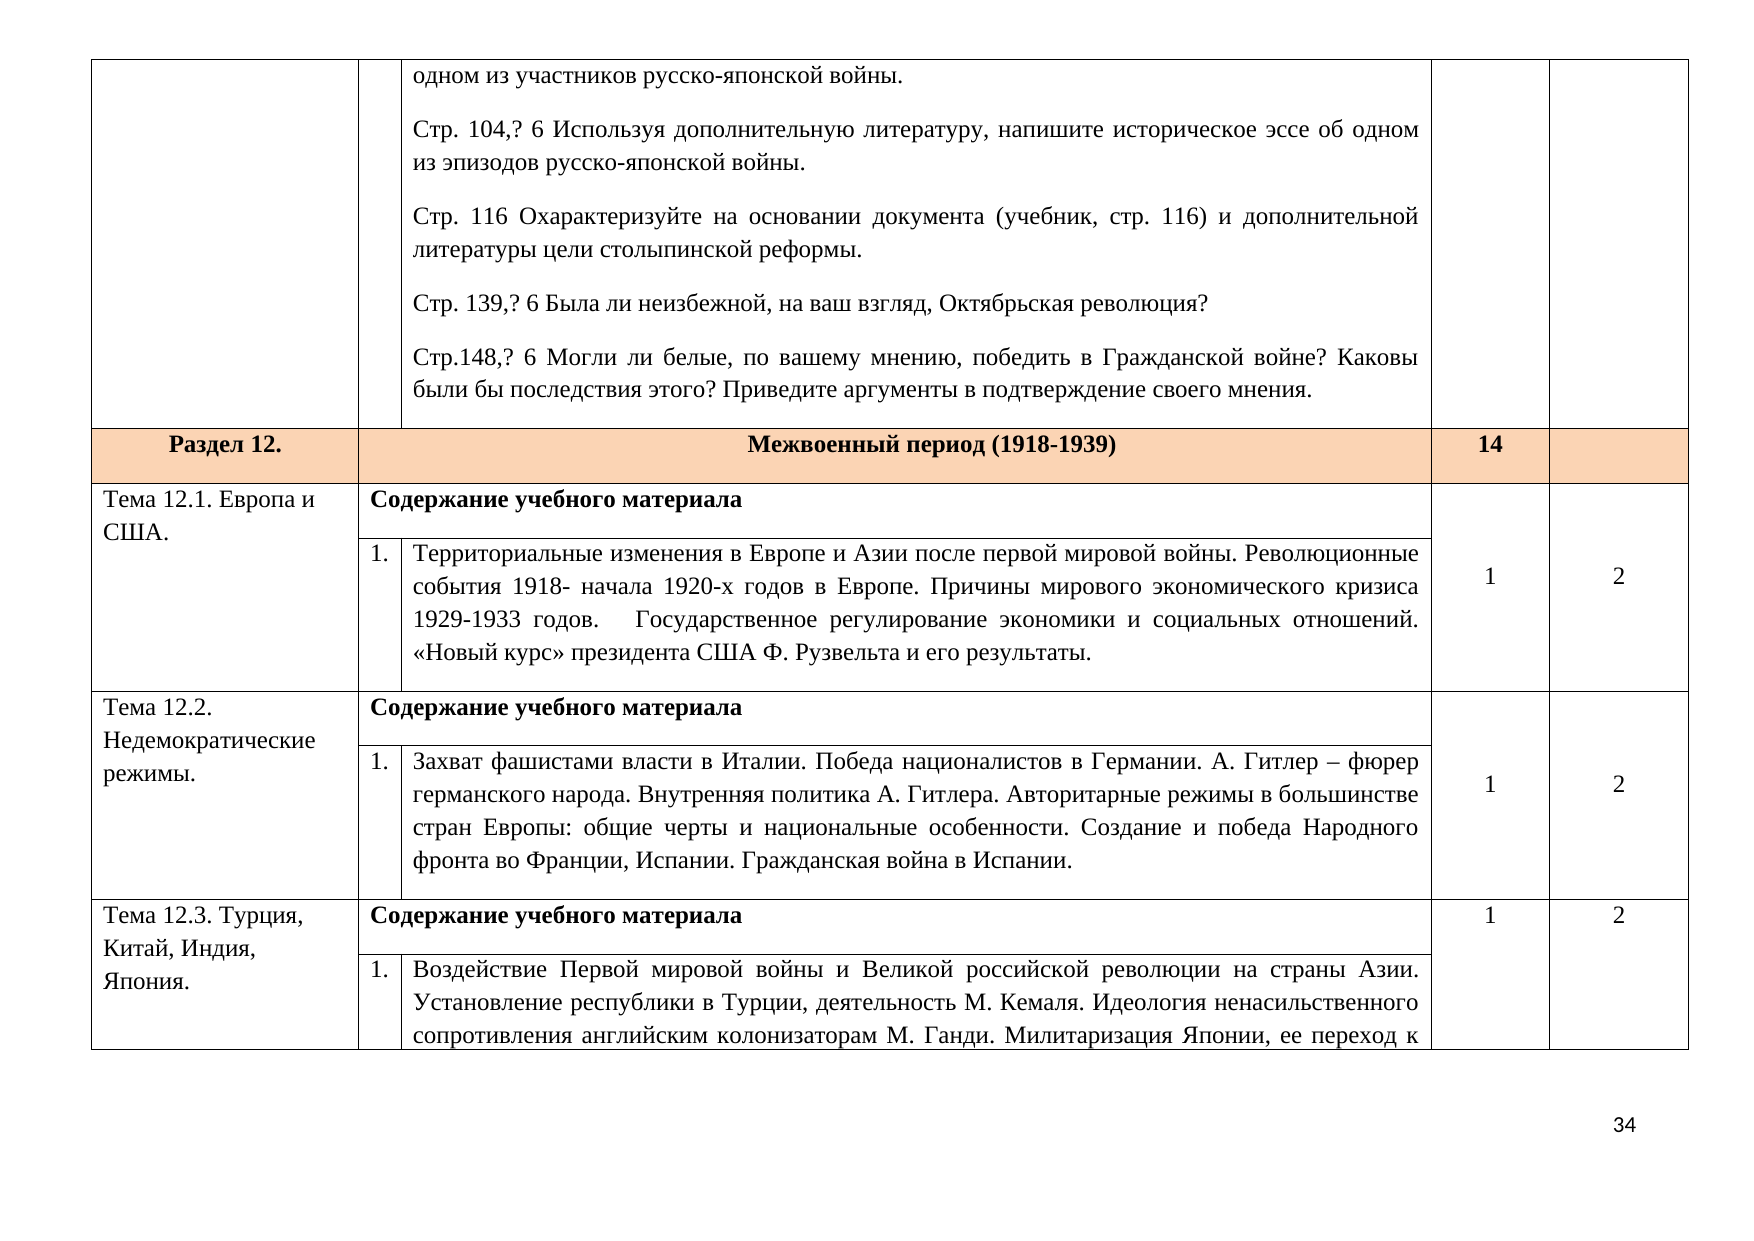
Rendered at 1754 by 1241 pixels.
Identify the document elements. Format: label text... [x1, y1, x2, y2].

table_cell [1550, 60, 1688, 428]
table_cell Тема 12.2. Недемократические режимы. [92, 692, 358, 899]
table_cell 2 [1550, 900, 1688, 1049]
table_cell Раздел 12. [92, 429, 358, 483]
table_cell 2 [1550, 692, 1688, 899]
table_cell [402, 955, 1431, 1049]
table_cell Тема 12.3. Турция, Китай, Индия, Япония. [92, 900, 358, 1049]
table_cell 1 [1432, 692, 1549, 899]
table_cell 2 [1550, 484, 1688, 691]
table_cell 1. [359, 955, 401, 1049]
table_cell 14 [1432, 429, 1549, 483]
table_cell 6 [1432, 60, 1549, 428]
table_cell Межвоенный период (1918-1939) [359, 429, 1431, 483]
table_cell Содержание учебного материала [359, 484, 1431, 537]
table_cell Содержание учебного материала [359, 692, 1431, 745]
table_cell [402, 60, 1431, 428]
table_cell [92, 60, 358, 428]
table_cell 1. [359, 539, 401, 691]
table_cell 1 [1432, 900, 1549, 1049]
table_cell Захват фашистами власти в Италии. Победа националистов в Германии. А. Гитлер – фюрер германского народа. Внутренняя политика А. Гитлера. Авторитарные режимы в большинстве стран Европы: общие черты и национальные особенности. Создание и победа Народного фронта во Франции, Испании. Гражданская война в Испании. [402, 746, 1431, 899]
table_cell Территориальные изменения в Европе и Азии после первой мировой войны. Революционные события 1918- начала 1920-х годов в Европе. Причины мирового экономического кризиса 1929-1933 годов. Государственное регулирование экономики и социальных отношений. «Новый курс» президента США Ф. Рузвельта и его результаты. [402, 539, 1431, 691]
table_cell Тема 12.1. Европа и США. [92, 484, 358, 691]
table_cell [1550, 429, 1688, 483]
table_cell 1. [359, 746, 401, 899]
table_cell 1 [1432, 484, 1549, 691]
table_cell Содержание учебного материала [359, 900, 1431, 953]
table_cell 2. [359, 60, 401, 428]
